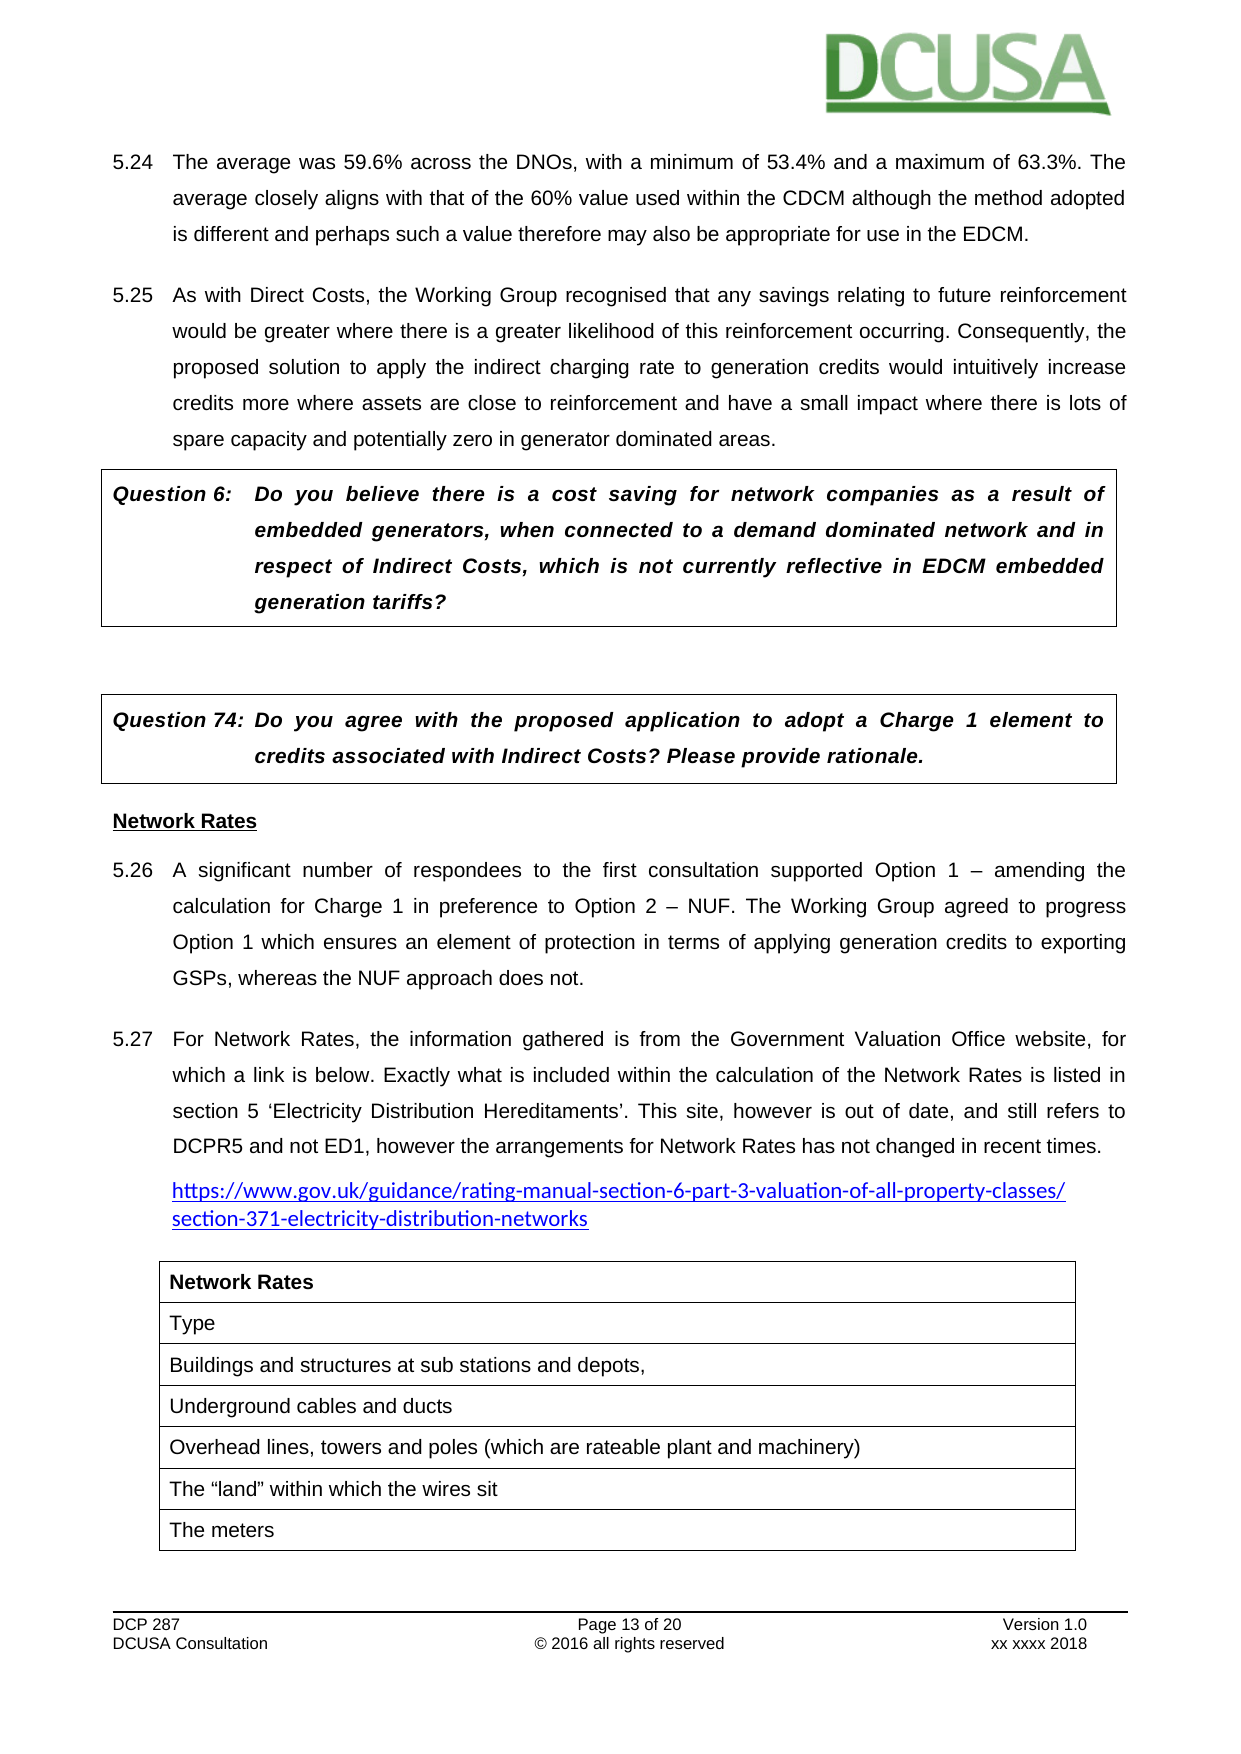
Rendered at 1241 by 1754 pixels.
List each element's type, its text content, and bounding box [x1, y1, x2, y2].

text https://www.gov.uk/guidance/rating-manual-section-6-part-3-valuation-of-all-property-classes/section-371-electricity-distribution-networks [172, 1177, 1128, 1233]
table_cell Buildings and structures at sub stations and depots, [160, 1344, 1075, 1385]
table_header Question : Do you agree with the proposed application to adopt a Charge 1 element to credits associated with Indirect Costs? Please provide rationale. [102, 695, 1116, 783]
table_cell The meters [160, 1510, 1075, 1550]
subtitle Network Rates [112, 809, 1128, 833]
text A significant number of respondees to the first consultation supported Option 1 – amending the calculation for Charge 1 in preference to Option 2 – NUF. The Working Group agreed to progress Option 1 which ensures an element of protection in terms of applying generation credits to exporting GSPs, whereas the NUF approach does not. [112, 858, 1128, 989]
text As with Direct Costs, the Working Group recognised that any savings relating to future reinforcement would be greater where there is a greater likelihood of this reinforcement occurring. Consequently, the proposed solution to apply the indirect charging rate to generation credits would intuitively increase credits more where assets are close to reinforcement and have a small impact where there is lots of spare capacity and potentially zero in generator dominated areas. [112, 283, 1128, 451]
picture [801, 19, 1132, 132]
table_cell Overhead lines, towers and poles (which are rateable plant and machinery) [160, 1427, 1075, 1467]
table_cell Underground cables and ducts [160, 1386, 1075, 1426]
table_header Network Rates [160, 1262, 1075, 1302]
text The average was 59.6% across the DNOs, with a minimum of 53.4% and a maximum of 63.3%. The average closely aligns with that of the 60% value used within the CDCM although the method adopted is different and perhaps such a value therefore may also be appropriate for use in the EDCM. [112, 150, 1128, 246]
table_cell The “land” within which the wires sit [160, 1469, 1075, 1509]
text For Network Rates, the information gathered is from the Government Valuation Office website, for which a link is below. Exactly what is included within the calculation of the Network Rates is listed in section 5 ‘Electricity Distribution Hereditaments’. This site, however is out of date, and still refers to DCPR5 and not ED1, however the arrangements for Network Rates has not changed in recent times. [112, 1027, 1128, 1158]
table_header [102, 470, 1116, 626]
table_cell Type [160, 1303, 1075, 1343]
